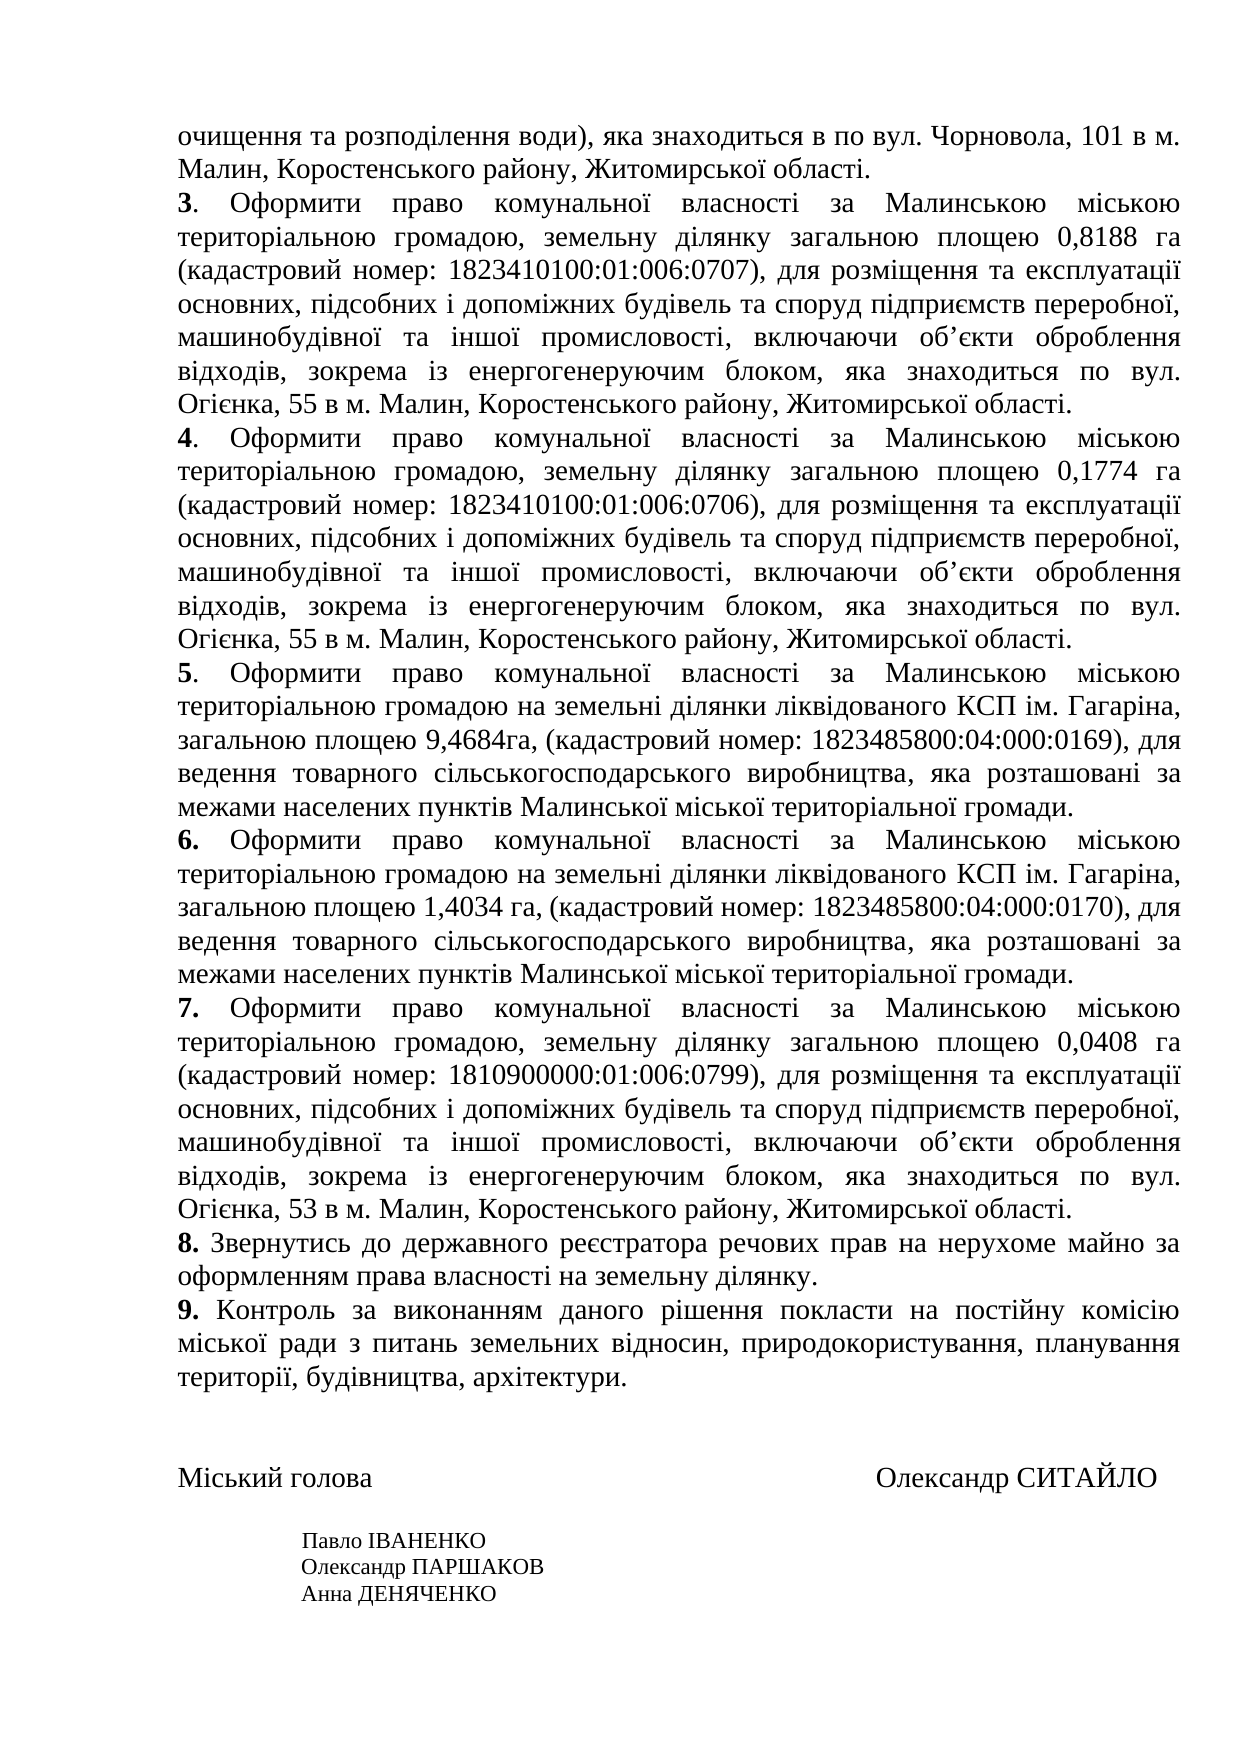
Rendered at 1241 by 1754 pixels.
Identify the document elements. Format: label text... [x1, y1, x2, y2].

text 6. Оформити право комунальної власності за Малинською міською територіальною громадою на земельні ділянки ліквідованого КСП ім. Гагаріна, загальною площею 1,4034 га, (кадастровий номер: 1823485800:04:000:0170), для ведення товарного сільськогосподарського виробництва, яка розташовані за межами населених пунктів Малинської міської територіальної громади. [177, 822, 1181, 990]
text Міський голова Олександр СИТАЙЛО [177, 1460, 1181, 1493]
text Олександр ПАРШАКОВ [295, 1553, 1181, 1579]
text Анна ДЕНЯЧЕНКО [295, 1579, 1181, 1606]
text Павло ІВАНЕНКО [295, 1527, 1181, 1553]
text 9. Контроль за виконанням даного рішення покласти на постійну комісію міської ради з питань земельних відносин, природокористування, планування території, будівництва, архітектури. [177, 1292, 1181, 1393]
text 4. Оформити право комунальної власності за Малинською міською територіальною громадою, земельну ділянку загальною площею 0,1774 га (кадастровий номер: 1823410100:01:006:0706), для розміщення та експлуатації основних, підсобних і допоміжних будівель та споруд підприємств переробної, машинобудівної та іншої промисловості, включаючи об’єкти оброблення відходів, зокрема із енергогенеруючим блоком, яка знаходиться по вул. Огієнка, 55 в м. Малин, Коростенського району, Житомирської області. [177, 420, 1181, 655]
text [177, 118, 1181, 185]
text 5. Оформити право комунальної власності за Малинською міською територіальною громадою на земельні ділянки ліквідованого КСП ім. Гагаріна, загальною площею 9,4684га, (кадастровий номер: 1823485800:04:000:0169), для ведення товарного сільськогосподарського виробництва, яка розташовані за межами населених пунктів Малинської міської територіальної громади. [177, 655, 1181, 822]
text 3. Оформити право комунальної власності за Малинською міською територіальною громадою, земельну ділянку загальною площею 0,8188 га (кадастровий номер: 1823410100:01:006:0707), для розміщення та експлуатації основних, підсобних і допоміжних будівель та споруд підприємств переробної, машинобудівної та іншої промисловості, включаючи об’єкти оброблення відходів, зокрема із енергогенеруючим блоком, яка знаходиться по вул. Огієнка, 55 в м. Малин, Коростенського району, Житомирської області. [177, 185, 1181, 420]
text 7. Оформити право комунальної власності за Малинською міською територіальною громадою, земельну ділянку загальною площею 0,0408 га (кадастровий номер: 1810900000:01:006:0799), для розміщення та експлуатації основних, підсобних і допоміжних будівель та споруд підприємств переробної, машинобудівної та іншої промисловості, включаючи об’єкти оброблення відходів, зокрема із енергогенеруючим блоком, яка знаходиться по вул. Огієнка, 53 в м. Малин, Коростенського району, Житомирської області. [177, 990, 1181, 1225]
text 8. Звернутись до державного реєстратора речових прав на нерухоме майно за оформленням права власності на земельну ділянку. [177, 1225, 1181, 1292]
